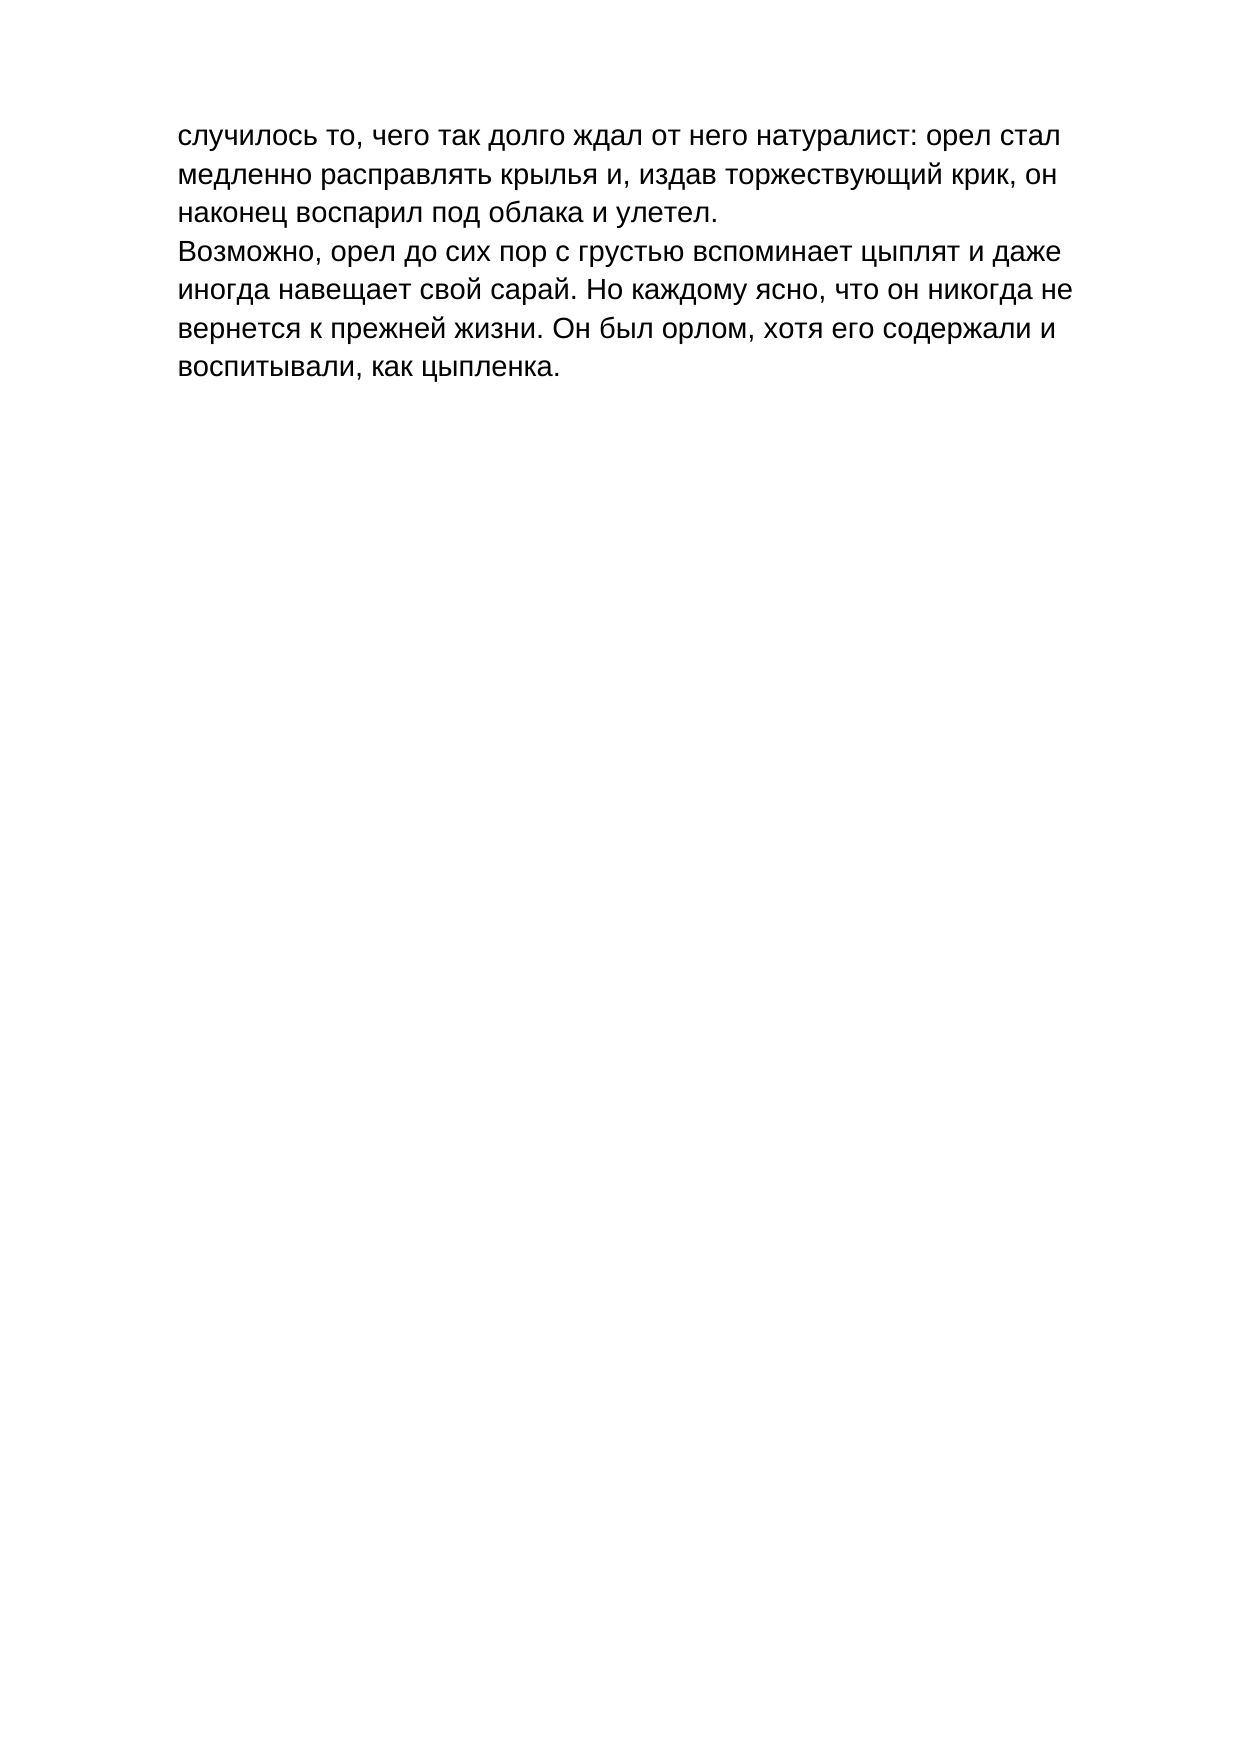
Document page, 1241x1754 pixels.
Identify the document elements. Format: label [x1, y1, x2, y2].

text [177, 118, 1152, 383]
